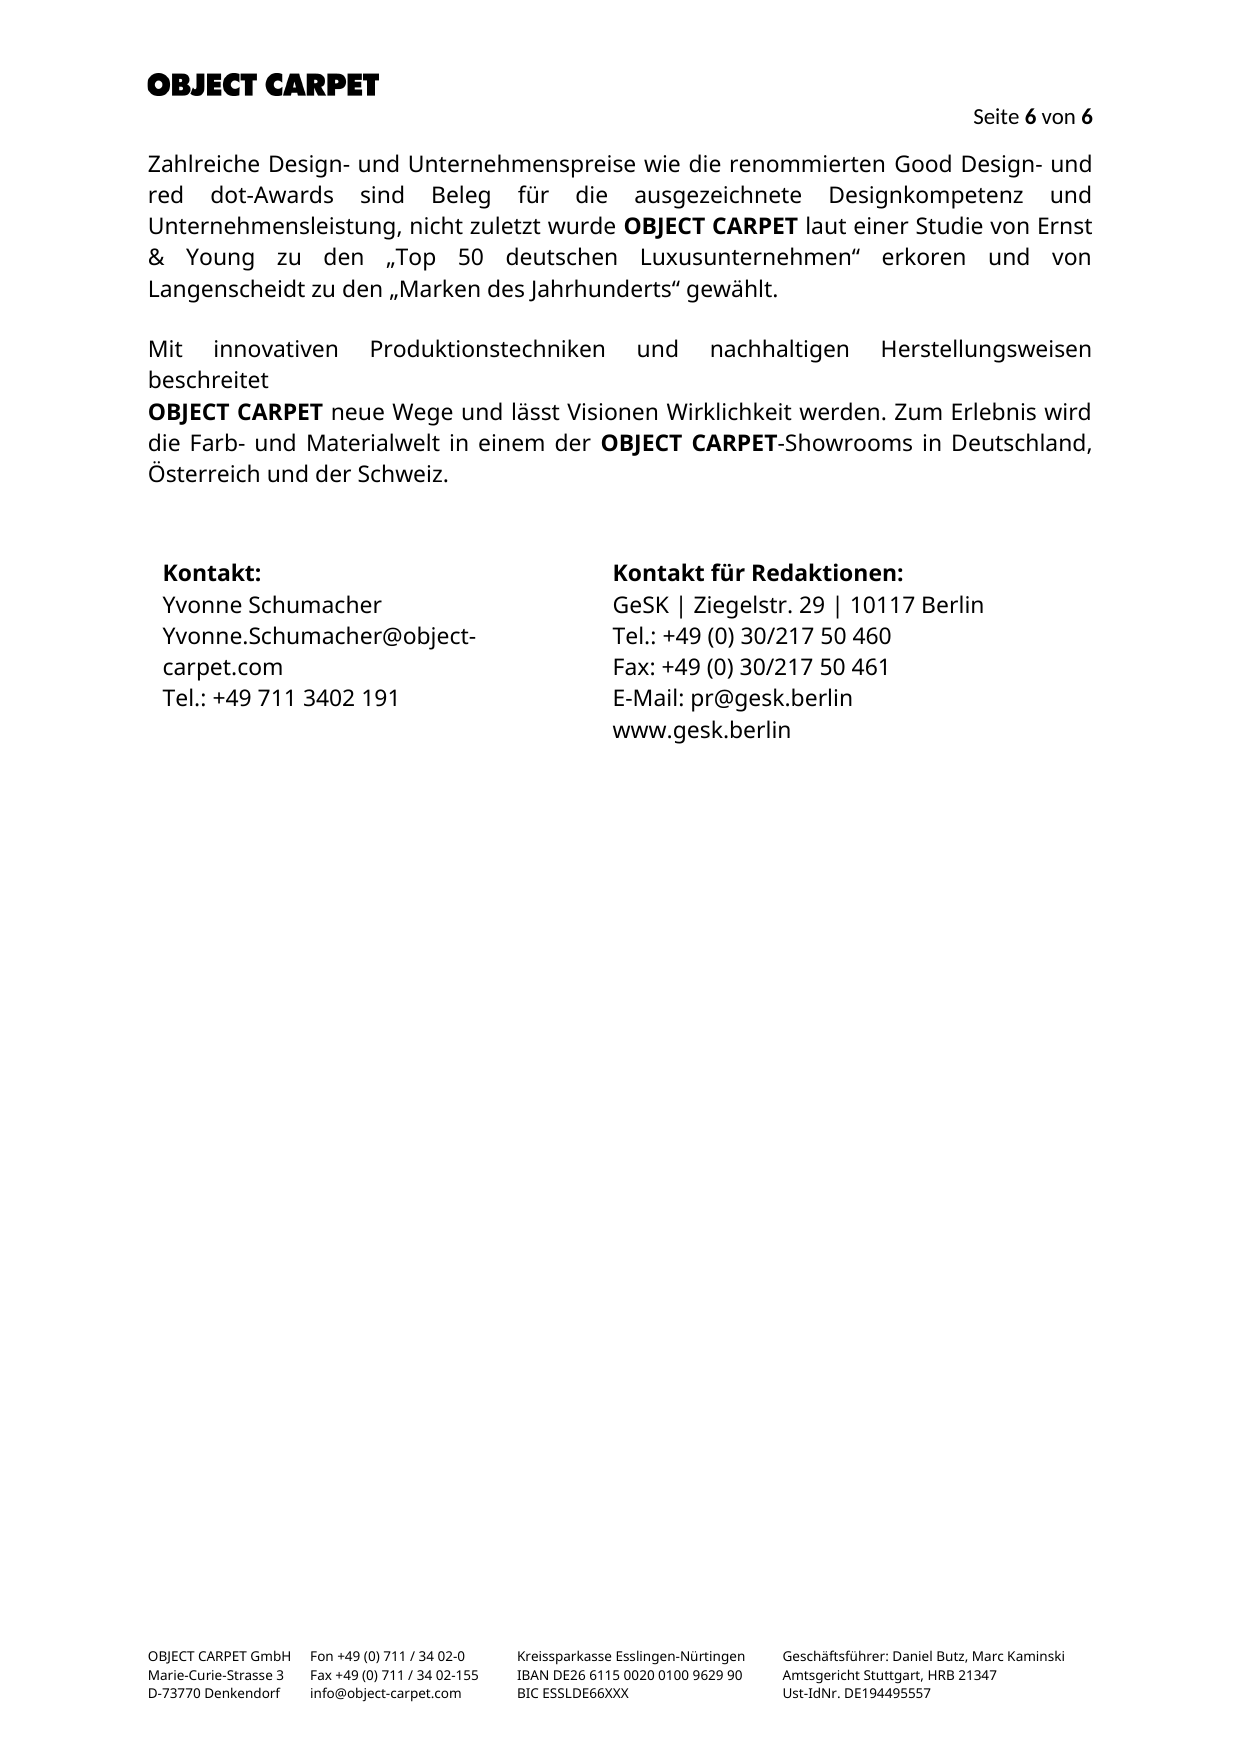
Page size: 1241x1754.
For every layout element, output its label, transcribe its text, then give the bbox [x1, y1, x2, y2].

picture [147, 73, 379, 96]
text Mit innovativen Produktionstechniken und nachhaltigen Herstellungsweisen beschreitet OBJECT CARPET neue Wege und lässt Visionen Wirklichkeit werden. Zum Erlebnis wird die Farb- und Materialwelt in einem der OBJECT CARPET-Showrooms in Deutschland, Österreich und der Schweiz. [148, 333, 1093, 489]
text Zahlreiche Design- und Unternehmenspreise wie die renommierten Good Design- und red dot-Awards sind Beleg für die ausgezeichnete Designkompetenz und Unternehmensleistung, nicht zuletzt wurde OBJECT CARPET laut einer Studie von Ernst & Young zu den „Top 50 deutschen Luxusunternehmen“ erkoren und von Langenscheidt zu den „Marken des Jahrhunderts“ gewählt. [148, 148, 1093, 304]
